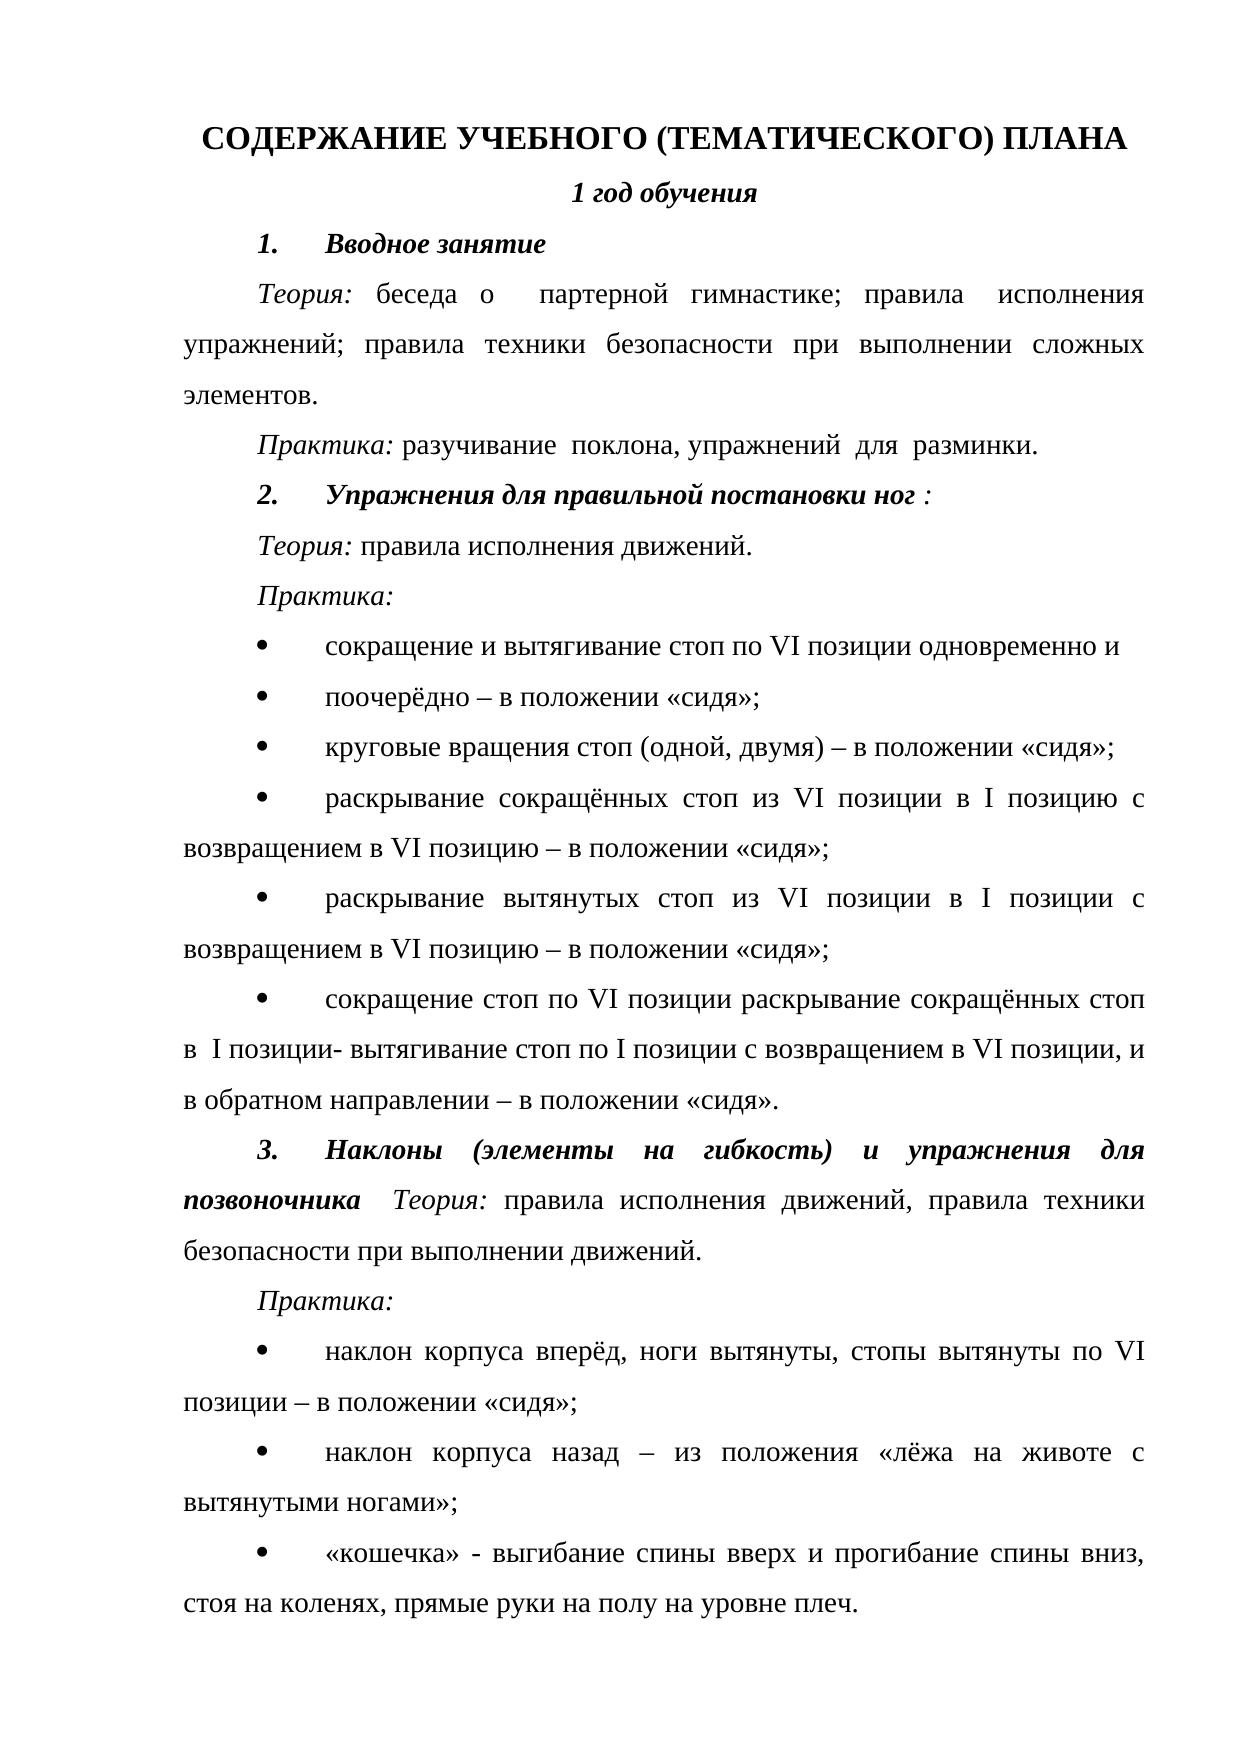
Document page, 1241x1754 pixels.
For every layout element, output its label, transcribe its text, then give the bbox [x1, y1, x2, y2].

list раскрывание сокращённых стоп из VI позиции в I позицию с возвращением в VI позицию – в положении «сидя»; [183, 780, 1146, 864]
text 1 год обучения [177, 176, 1152, 209]
list Вводное занятие [183, 226, 1146, 259]
list наклон корпуса назад – из положения «лёжа на животе с вытянутыми ногами»; [183, 1434, 1146, 1518]
list сокращение и вытягивание стоп по VI позиции одновременно и [183, 628, 1146, 662]
text Содержание учебного (тематического) плана [177, 118, 1152, 156]
text Практика: разучивание поклона, упражнений для разминки. [183, 427, 1146, 461]
text Практика: [183, 1283, 1146, 1317]
list поочерёдно – в положении «сидя»; [183, 679, 1146, 712]
text Практика: [183, 578, 1146, 612]
list сокращение стоп по VI позиции раскрывание сокращённых стоп в I позиции- вытягивание стоп по I позиции с возвращением в VI позиции, и в обратном направлении – в положении «сидя». [183, 981, 1146, 1115]
list Упражнения для правильной постановки ног : [183, 477, 1146, 511]
list наклон корпуса вперёд, ноги вытянуты, стопы вытянуты по VI позиции – в положении «сидя»; [183, 1333, 1146, 1417]
text Теория: беседа о партерной гимнастике; правила исполнения упражнений; правила техники безопасности при выполнении сложных элементов. [183, 276, 1146, 410]
list Наклоны (элементы на гибкость) и упражнения для позвоночника Теория: правила исполнения движений, правила техники безопасности при выполнении движений. [183, 1132, 1146, 1266]
list раскрывание вытянутых стоп из VI позиции в I позиции с возвращением в VI позицию – в положении «сидя»; [183, 880, 1146, 964]
text Теория: правила исполнения движений. [183, 528, 1146, 561]
list «кошечка» - выгибание спины вверх и прогибание спины вниз, стоя на коленях, прямые руки на полу на уровне плеч. [183, 1535, 1146, 1619]
list круговые вращения стоп (одной, двумя) – в положении «сидя»; [183, 729, 1146, 763]
